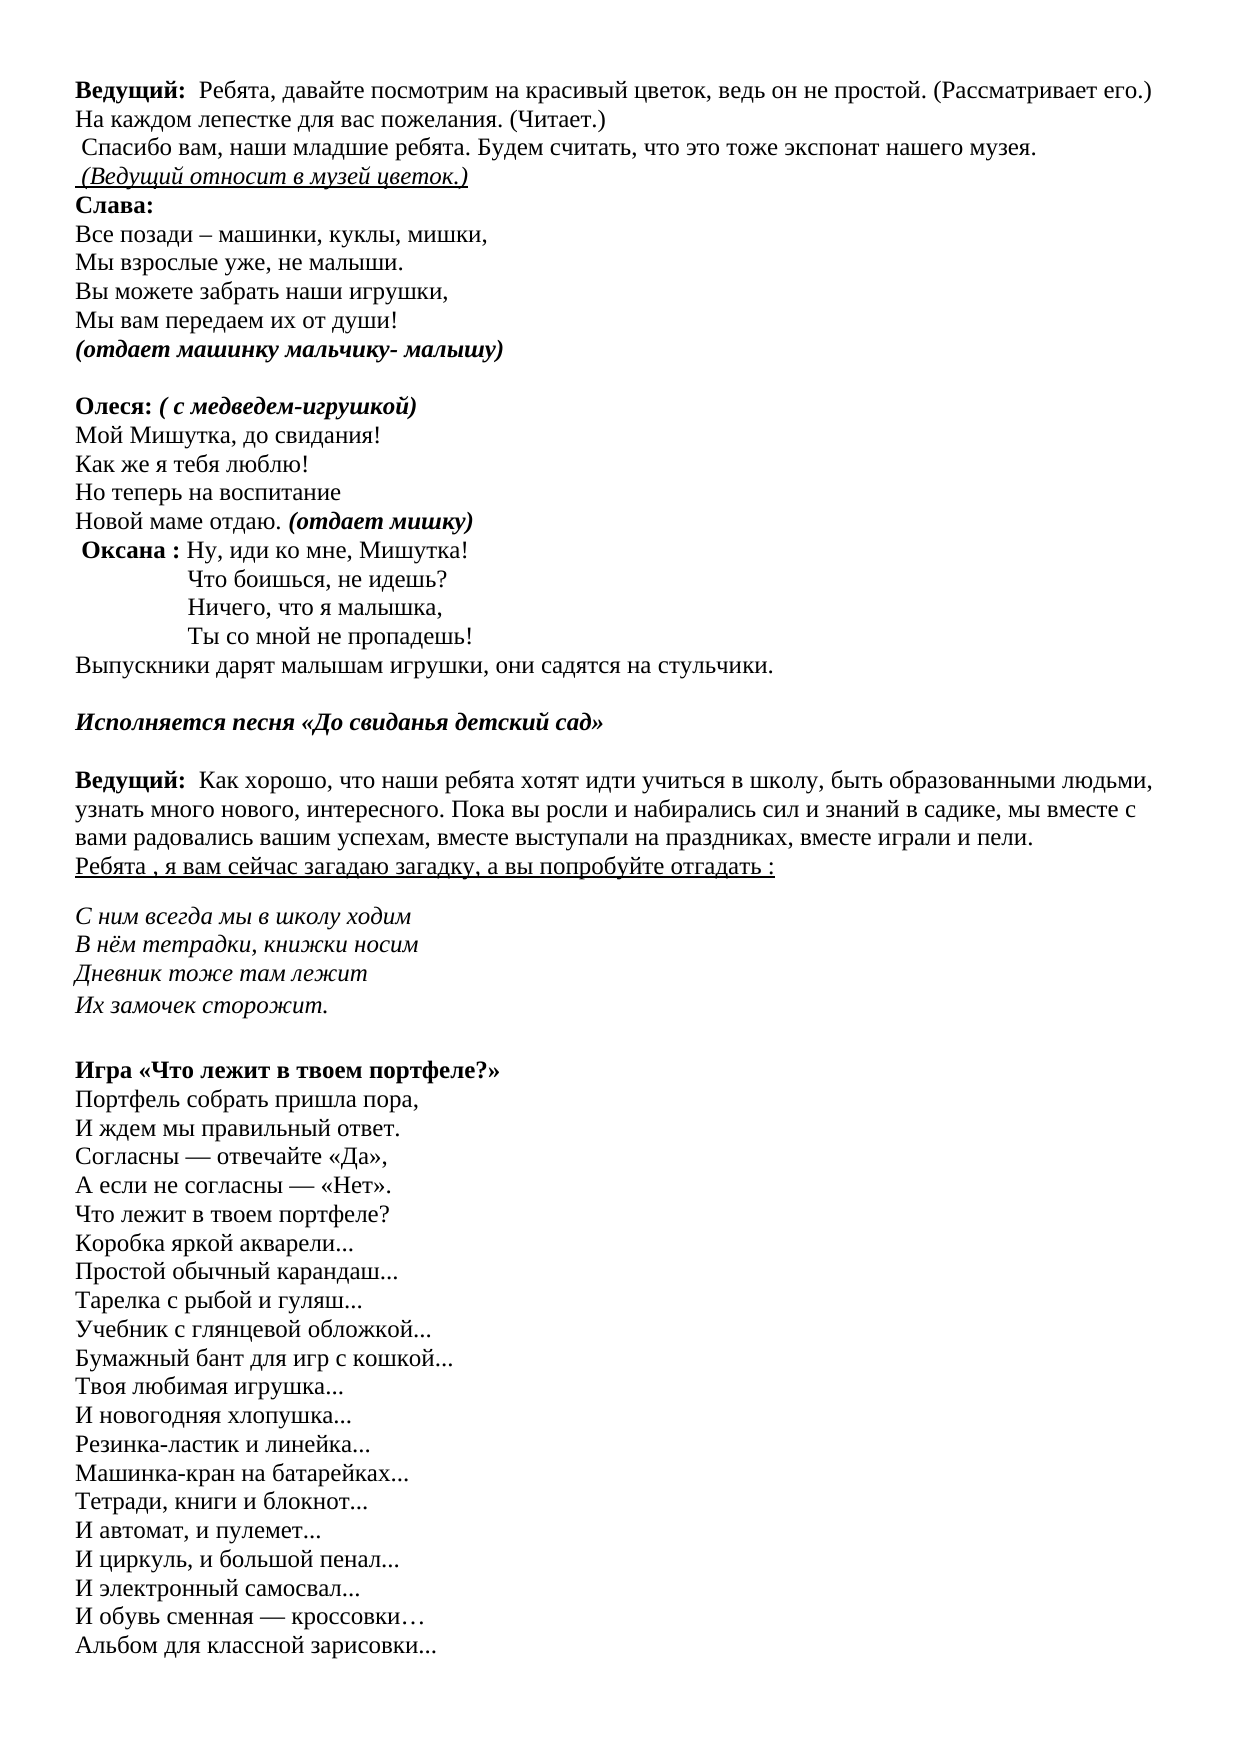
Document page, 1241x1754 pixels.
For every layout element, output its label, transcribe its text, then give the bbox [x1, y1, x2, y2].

text Ребята , я вам сейчас загадаю загадку, а вы попробуйте отгадать : [75, 851, 1165, 880]
text Как же я тебя люблю! [75, 449, 1165, 477]
text Спасибо вам, наши младшие ребята. Будем считать, что это тоже экспонат нашего музея. [75, 132, 1165, 161]
text Но теперь на воспитание [75, 477, 1165, 506]
text Дневник тоже там лежит [75, 958, 1165, 987]
text С ним всегда мы в школу ходим [75, 901, 1165, 929]
text (отдает машинку мальчику- малышу) [75, 334, 1165, 362]
text Все позади – машинки, куклы, мишки, [75, 219, 1165, 247]
text Оксана : Ну, иди ко мне, Мишутка! [75, 535, 1165, 564]
text Выпускники дарят малышам игрушки, они садятся на стульчики. [75, 650, 1165, 679]
text Ведущий: Ребята, давайте посмотрим на красивый цветок, ведь он не простой. (Рассматривает его.) На каждом лепестке для вас пожелания. (Читает.) [75, 75, 1165, 132]
text Мой Мишутка, до свидания! [75, 420, 1165, 449]
text Что боишься, не идешь? [75, 564, 1165, 592]
text (Ведущий относит в музей цветок.) [75, 161, 1165, 190]
text Вы можете забрать наши игрушки, [75, 276, 1165, 305]
text Ничего, что я малышка, [75, 592, 1165, 621]
text Мы вам передаем их от души! [75, 305, 1165, 334]
text Ведущий: Как хорошо, что наши ребята хотят идти учиться в школу, быть образованными людьми, узнать много нового, интересного. Пока вы росли и набирались сил и знаний в садике, мы вместе с вами радовались вашим успехам, вместе выступали на праздниках, вместе играли и пели. [75, 765, 1165, 851]
text В нём тетрадки, книжки носим [75, 929, 1165, 958]
text Новой маме отдаю. (отдает мишку) [75, 506, 1165, 535]
text Исполняется песня «До свиданья детский сад» [75, 707, 1165, 736]
text Ты со мной не пропадешь! [75, 621, 1165, 650]
text Олеся: ( с медведем-игрушкой) [75, 391, 1165, 420]
text Слава: [75, 190, 1165, 219]
text Мы взрослые уже, не малыши. [75, 247, 1165, 276]
text Их замочек сторожит. [75, 987, 1165, 1021]
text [75, 1055, 1165, 1659]
